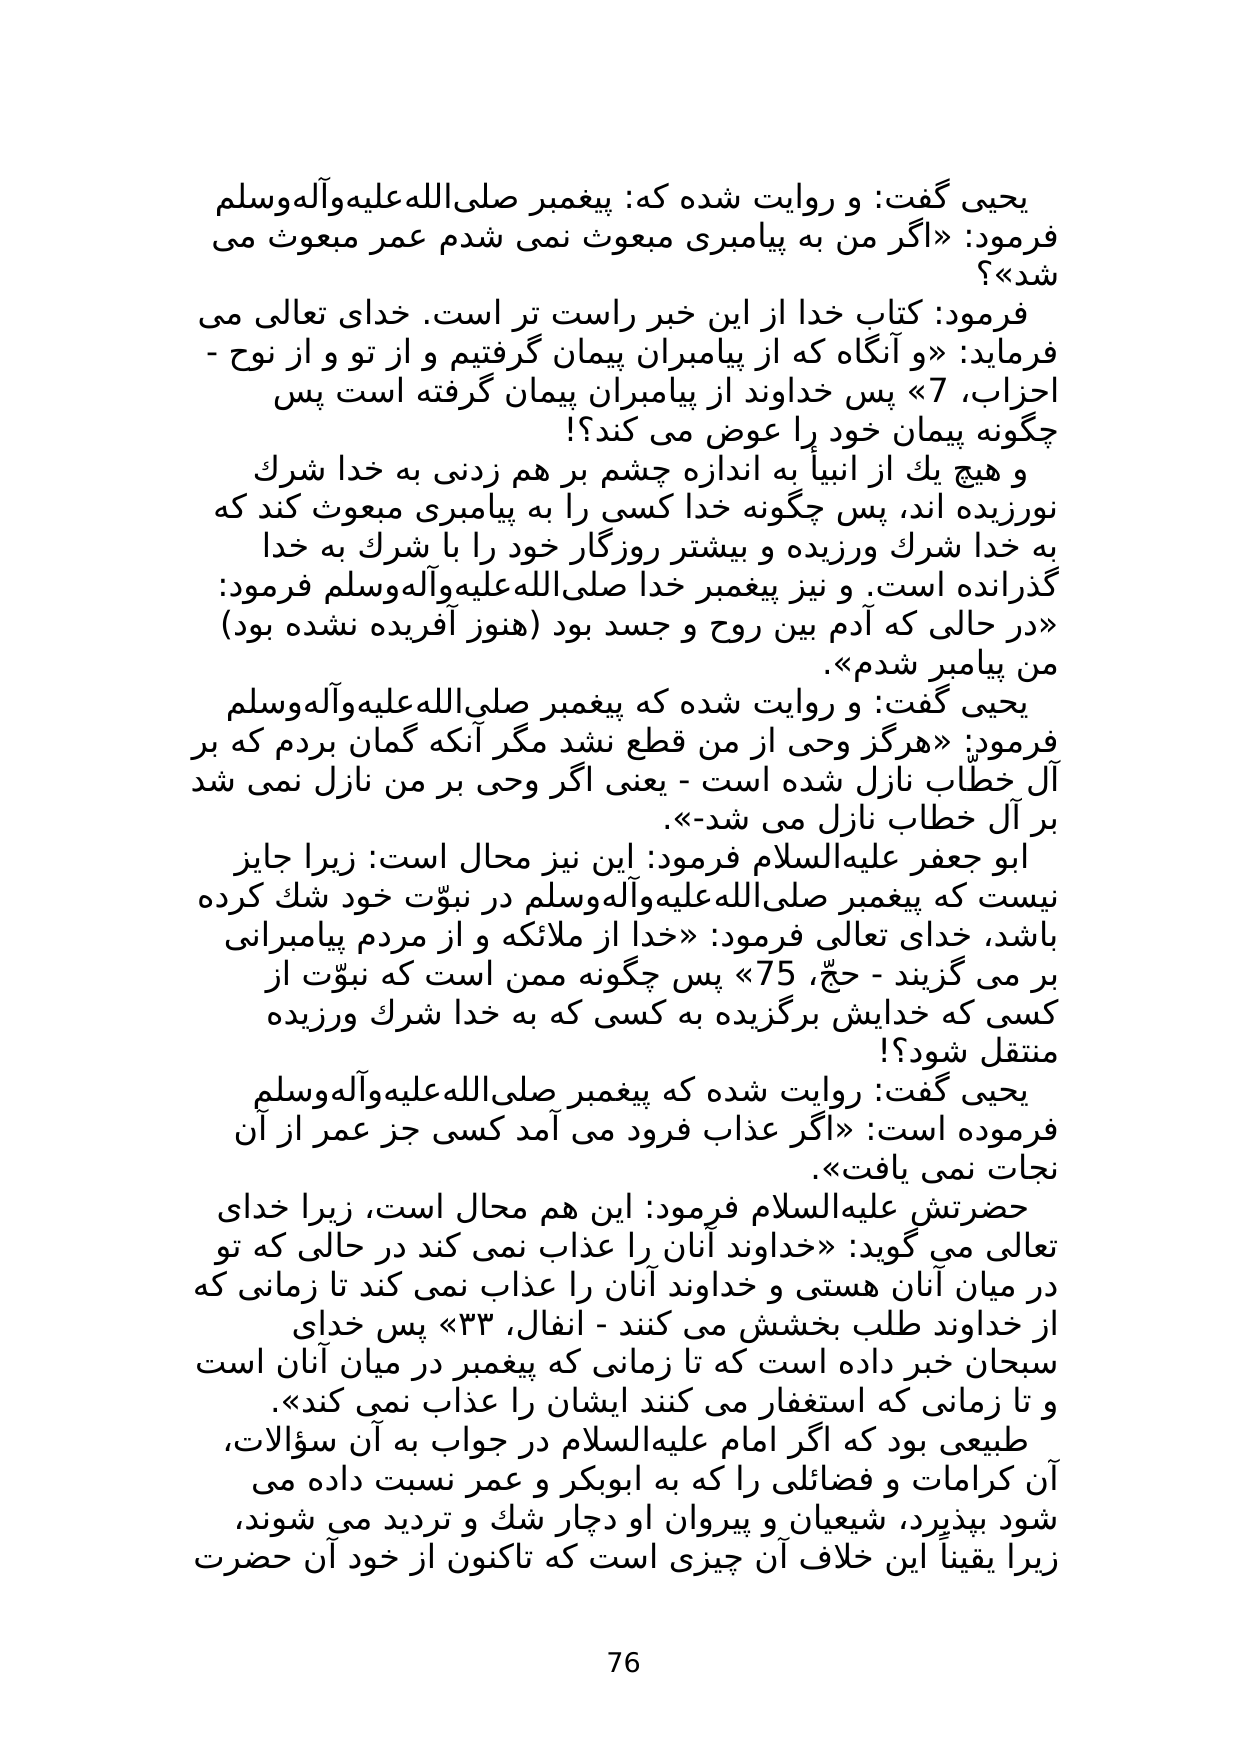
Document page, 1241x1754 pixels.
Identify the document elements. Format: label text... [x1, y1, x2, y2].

text و هيچ يك از انبيأ به اندازه چشم بر هم زدنى به خدا شرك نورزيده اند، پس چگونه خدا كسى را به پيامبرى مبعوث كند كه به خدا شرك ورزيده و بيشتر روزگار خود را با شرك به خدا گذرانده است. و نيز پيغمبر خدا صلى‌الله‌عليه‌وآله‌وسلم فرمود: «در حالى كه آدم بين روح و جسد بود (هنوز آفريده نشده بود) من پيامبر شدم». [187, 449, 1059, 682]
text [187, 1421, 1059, 1576]
text حضرتش عليه‌السلام فرمود: اين هم محال است، زيرا خداى تعالى مى گويد: «خداوند آنان را عذاب نمى كند در حالى كه تو در ميان آنان هستى و خداوند آنان را عذاب نمى كند تا زمانى كه از خداوند طلب بخشش مى كنند - انفال، ٣٣» پس خداى سبحان خبر داده است كه تا زمانى كه پيغمبر در ميان آنان است و تا زمانى كه استغفار مى كنند ايشان را عذاب نمى كند». [187, 1187, 1059, 1421]
text يحيى گفت: و روايت شده كه: پيغمبر صلى‌الله‌عليه‌وآله‌وسلم فرمود: «اگر من به پيامبرى مبعوث نمى شدم عمر مبعوث مى شد»؟ [187, 177, 1059, 294]
text فرمود: كتاب خدا از اين خبر راست تر است. خداى تعالى مى فرمايد: «و آنگاه كه از پيامبران پيمان گرفتيم و از تو و از نوح - احزاب، 7» پس خداوند از پيامبران پيمان گرفته است پس چگونه پيمان خود را عوض مى كند؟! [187, 294, 1059, 449]
text ابو جعفر عليه‌السلام فرمود: اين نيز محال است: زيرا جايز نيست كه پيغمبر صلى‌الله‌عليه‌وآله‌وسلم در نبوّت خود شك كرده باشد، خداى تعالى فرمود: «خدا از ملائكه و از مردم پيامبرانى بر مى گزيند - حجّ، 75» پس چگونه ممن است كه نبوّت از كسى كه خدايش برگزيده به كسى كه به خدا شرك ورزيده منتقل شود؟! [187, 838, 1059, 1071]
text يحيى گفت: روايت شده كه پيغمبر صلى‌الله‌عليه‌وآله‌وسلم فرموده است: «اگر عذاب فرود مى آمد كسى جز عمر از آن نجات نمى يافت». [187, 1071, 1059, 1187]
text يحيى گفت: و روايت شده كه پيغمبر صلى‌الله‌عليه‌وآله‌وسلم فرمود: «هرگز وحى از من قطع نشد مگر آنكه گمان بردم كه بر آل خطّاب نازل شده است - يعنى اگر وحى بر من نازل نمى شد بر آل خطاب نازل مى شد-». [187, 682, 1059, 838]
